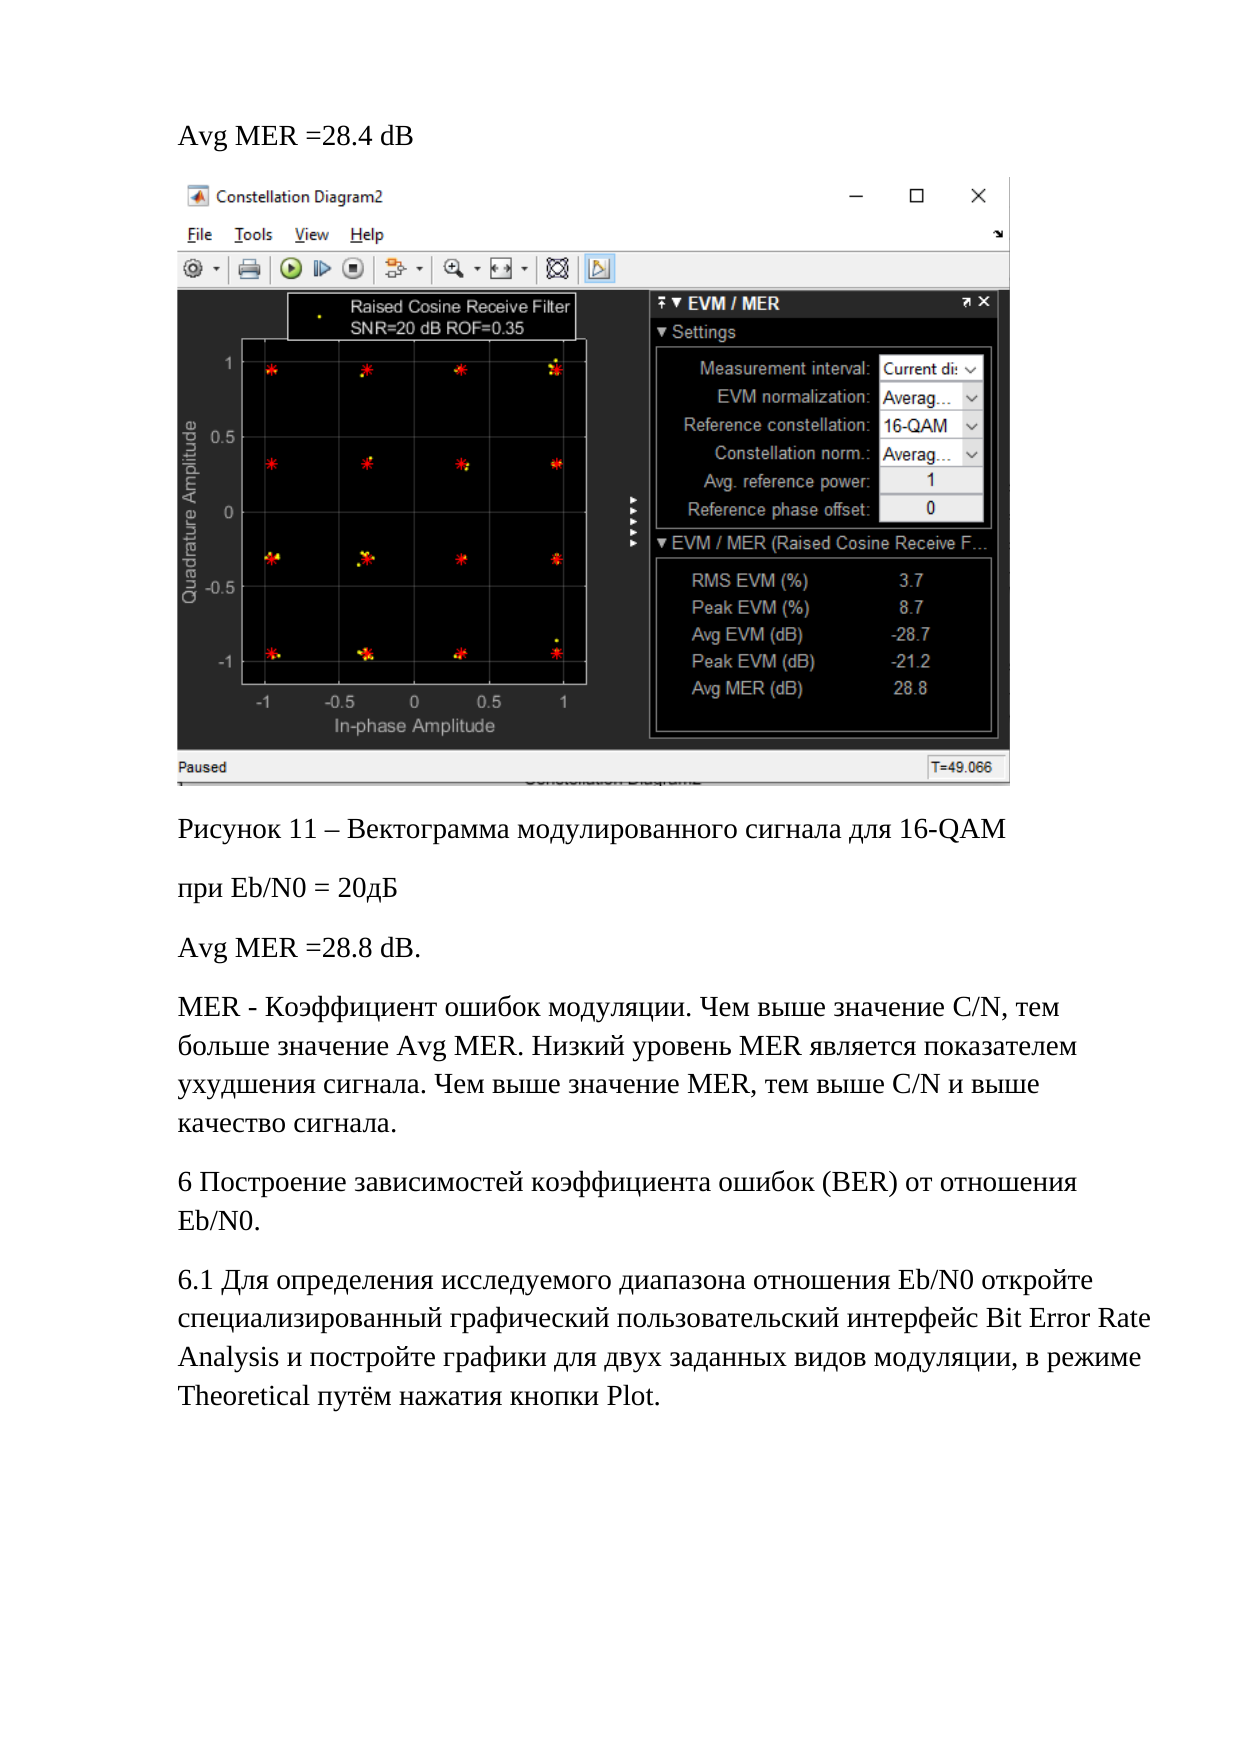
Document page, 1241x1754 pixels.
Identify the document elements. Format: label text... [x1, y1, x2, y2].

text Avg MER =28.4 dB [177, 118, 1152, 152]
text MER - Коэффициент ошибок модуляции. Чем выше значение C/N, тем больше значение Avg MER. Низкий уровень MER является показателем ухудшения сигнала. Чем выше значение MER, тем выше C/N и выше качество сигнала. [177, 989, 1152, 1138]
text Avg MER =28.8 dB. [177, 930, 1152, 963]
text 6.1 Для определения исследуемого диапазона отношения Eb/N0 откройте специализированный графический пользовательский интерфейс Bit Error Rate Analysis и постройте графики для двух заданных видов модуляции, в режиме Theoretical путём нажатия кнопки Plot. [177, 1262, 1152, 1411]
text при Eb/N0 = 20дБ [177, 870, 1152, 904]
text 6 Построение зависимостей коэффициента ошибок (BER) от отношения Eb/N0. [177, 1164, 1152, 1236]
text Рисунок 11 – Вектограмма модулированного сигнала для 16-QAM [177, 811, 1152, 844]
picture [177, 177, 1010, 786]
